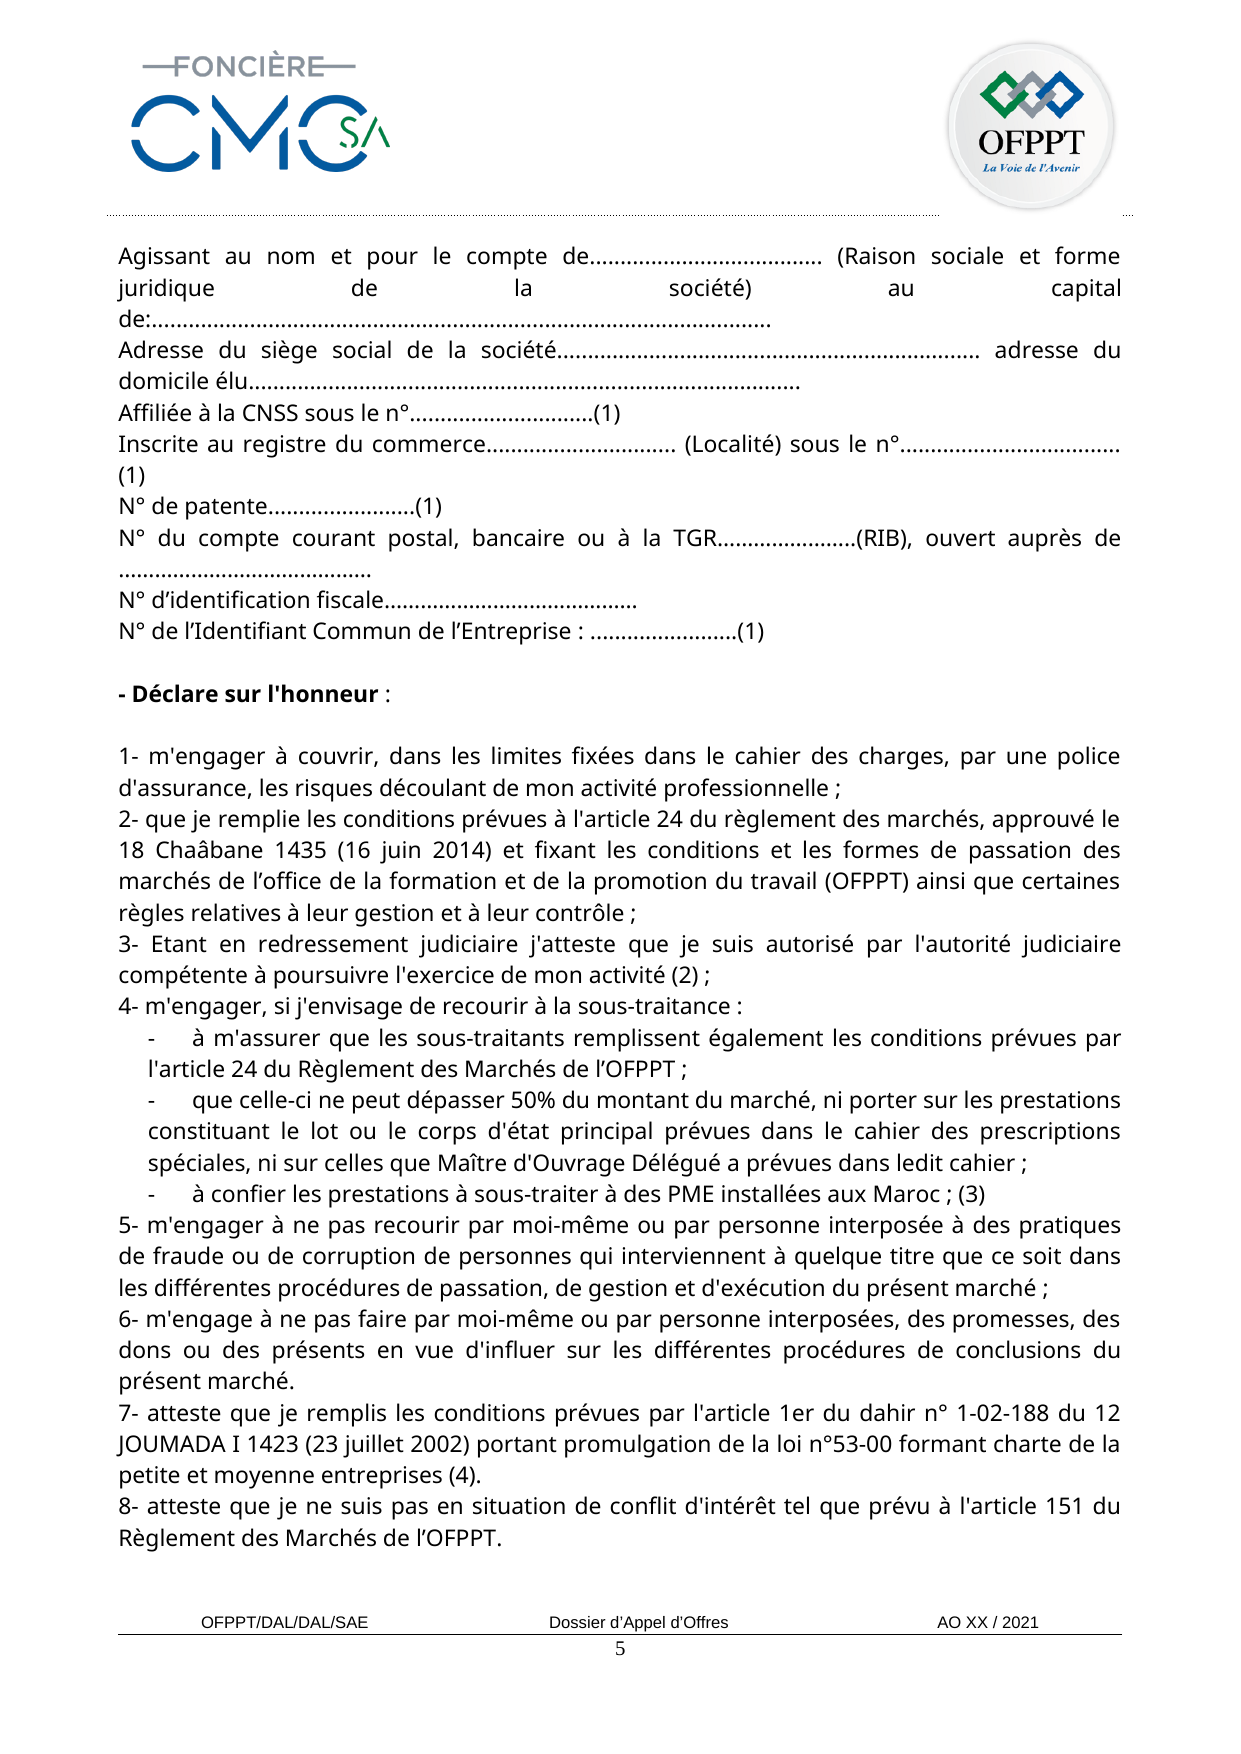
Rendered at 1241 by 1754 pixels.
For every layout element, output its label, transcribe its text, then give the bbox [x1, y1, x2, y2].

text Affiliée à la CNSS sous le n°..............................(1) [118, 396, 1122, 428]
text N° de patente........................(1) [118, 490, 1122, 521]
text 3- Etant en redressement judiciaire j'atteste que je suis autorisé par l'autorité judiciaire compétente à poursuivre l'exercice de mon activité (2) ; [118, 928, 1122, 990]
picture [940, 35, 1121, 216]
text 8- atteste que je ne suis pas en situation de conflit d'intérêt tel que prévu à l'article 151 du Règlement des Marchés de l’OFPPT. [118, 1490, 1122, 1553]
text Adresse du siège social de la société..................................................................... adresse du domicile élu.......................................................................................... [118, 334, 1122, 396]
text N° du compte courant postal, bancaire ou à la TGR…………………..(RIB), ouvert auprès de …………………………………… [118, 521, 1122, 584]
text N° de l’Identifiant Commun de l’Entreprise : ........................(1) [118, 615, 1122, 646]
text - à m'assurer que les sous-traitants remplissent également les conditions prévues par l'article 24 du Règlement des Marchés de l’OFPPT ; [148, 1021, 1122, 1084]
text 4- m'engager, si j'envisage de recourir à la sous-traitance : [118, 990, 1122, 1021]
picture [131, 50, 390, 172]
text Inscrite au registre du commerce............................... (Localité) sous le n°....................................(1) [118, 428, 1122, 490]
text 1- m'engager à couvrir, dans les limites fixées dans le cahier des charges, par une police d'assurance, les risques découlant de mon activité professionnelle ; [118, 740, 1122, 803]
text Agissant au nom et pour le compte de...................................... (Raison sociale et forme juridique de la société) au capital de:..................................................................................................... [118, 240, 1122, 334]
text 5- m'engager à ne pas recourir par moi-même ou par personne interposée à des pratiques de fraude ou de corruption de personnes qui interviennent à quelque titre que ce soit dans les différentes procédures de passation, de gestion et d'exécution du présent marché ; [118, 1209, 1122, 1303]
text - Déclare sur l'honneur : [118, 678, 1122, 709]
text N° d’identification fiscale…………………………………… [118, 584, 1122, 615]
text 2- que je remplie les conditions prévues à l'article 24 du règlement des marchés, approuvé le 18 Chaâbane 1435 (16 juin 2014) et fixant les conditions et les formes de passation des marchés de l’office de la formation et de la promotion du travail (OFPPT) ainsi que certaines règles relatives à leur gestion et à leur contrôle ; [118, 803, 1122, 928]
text 7- atteste que je remplis les conditions prévues par l'article 1er du dahir n° 1-02-188 du 12 JOUMADA I 1423 (23 juillet 2002) portant promulgation de la loi n°53-00 formant charte de la petite et moyenne entreprises (4). [118, 1396, 1122, 1490]
text - que celle-ci ne peut dépasser 50% du montant du marché, ni porter sur les prestations constituant le lot ou le corps d'état principal prévues dans le cahier des prescriptions spéciales, ni sur celles que Maître d'Ouvrage Délégué a prévues dans ledit cahier ; [148, 1084, 1122, 1178]
text - à confier les prestations à sous-traiter à des PME installées aux Maroc ; (3) [148, 1178, 1122, 1209]
text 6- m'engage à ne pas faire par moi-même ou par personne interposées, des promesses, des dons ou des présents en vue d'influer sur les différentes procédures de conclusions du présent marché. [118, 1303, 1122, 1396]
